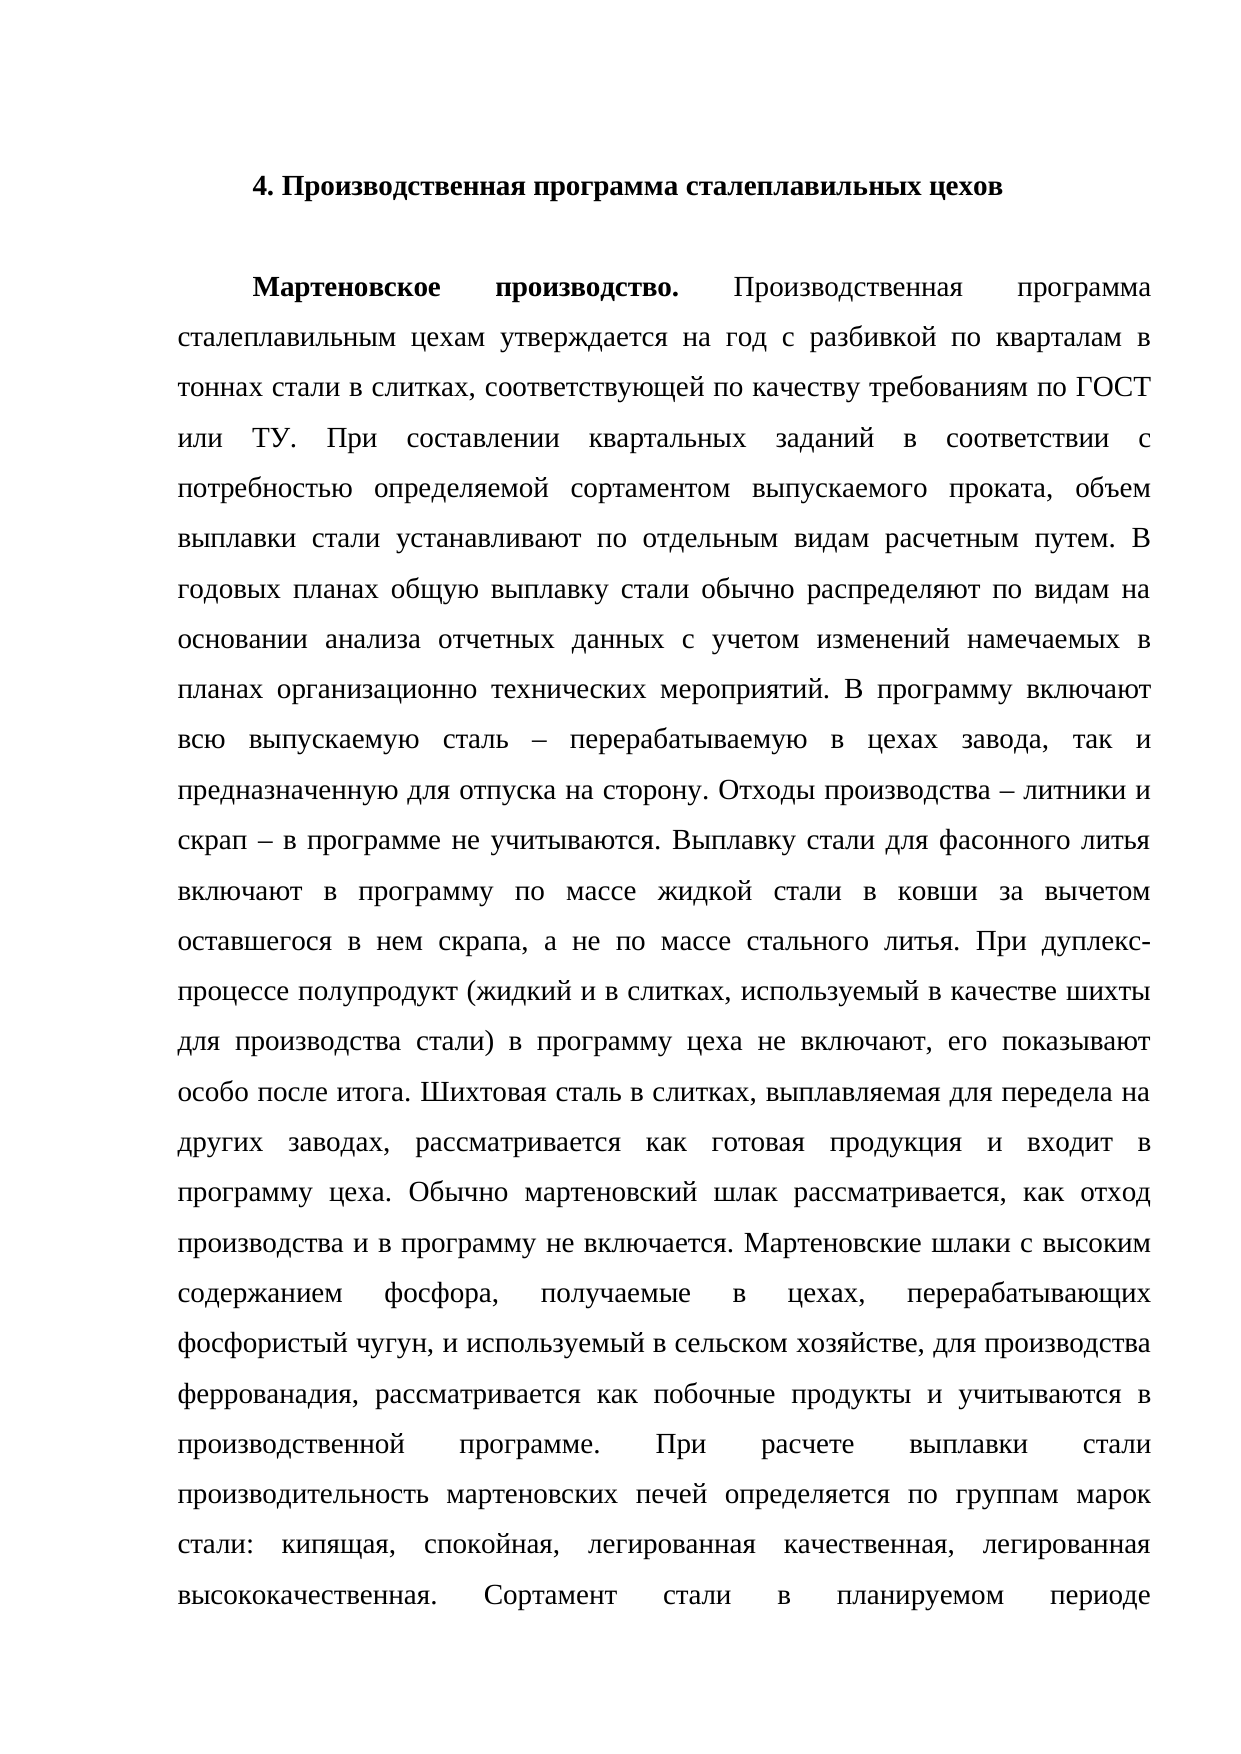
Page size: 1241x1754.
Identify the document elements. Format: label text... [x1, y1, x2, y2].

text 4. Производственная программа сталеплавильных цехов [252, 168, 1152, 202]
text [177, 269, 1152, 1611]
